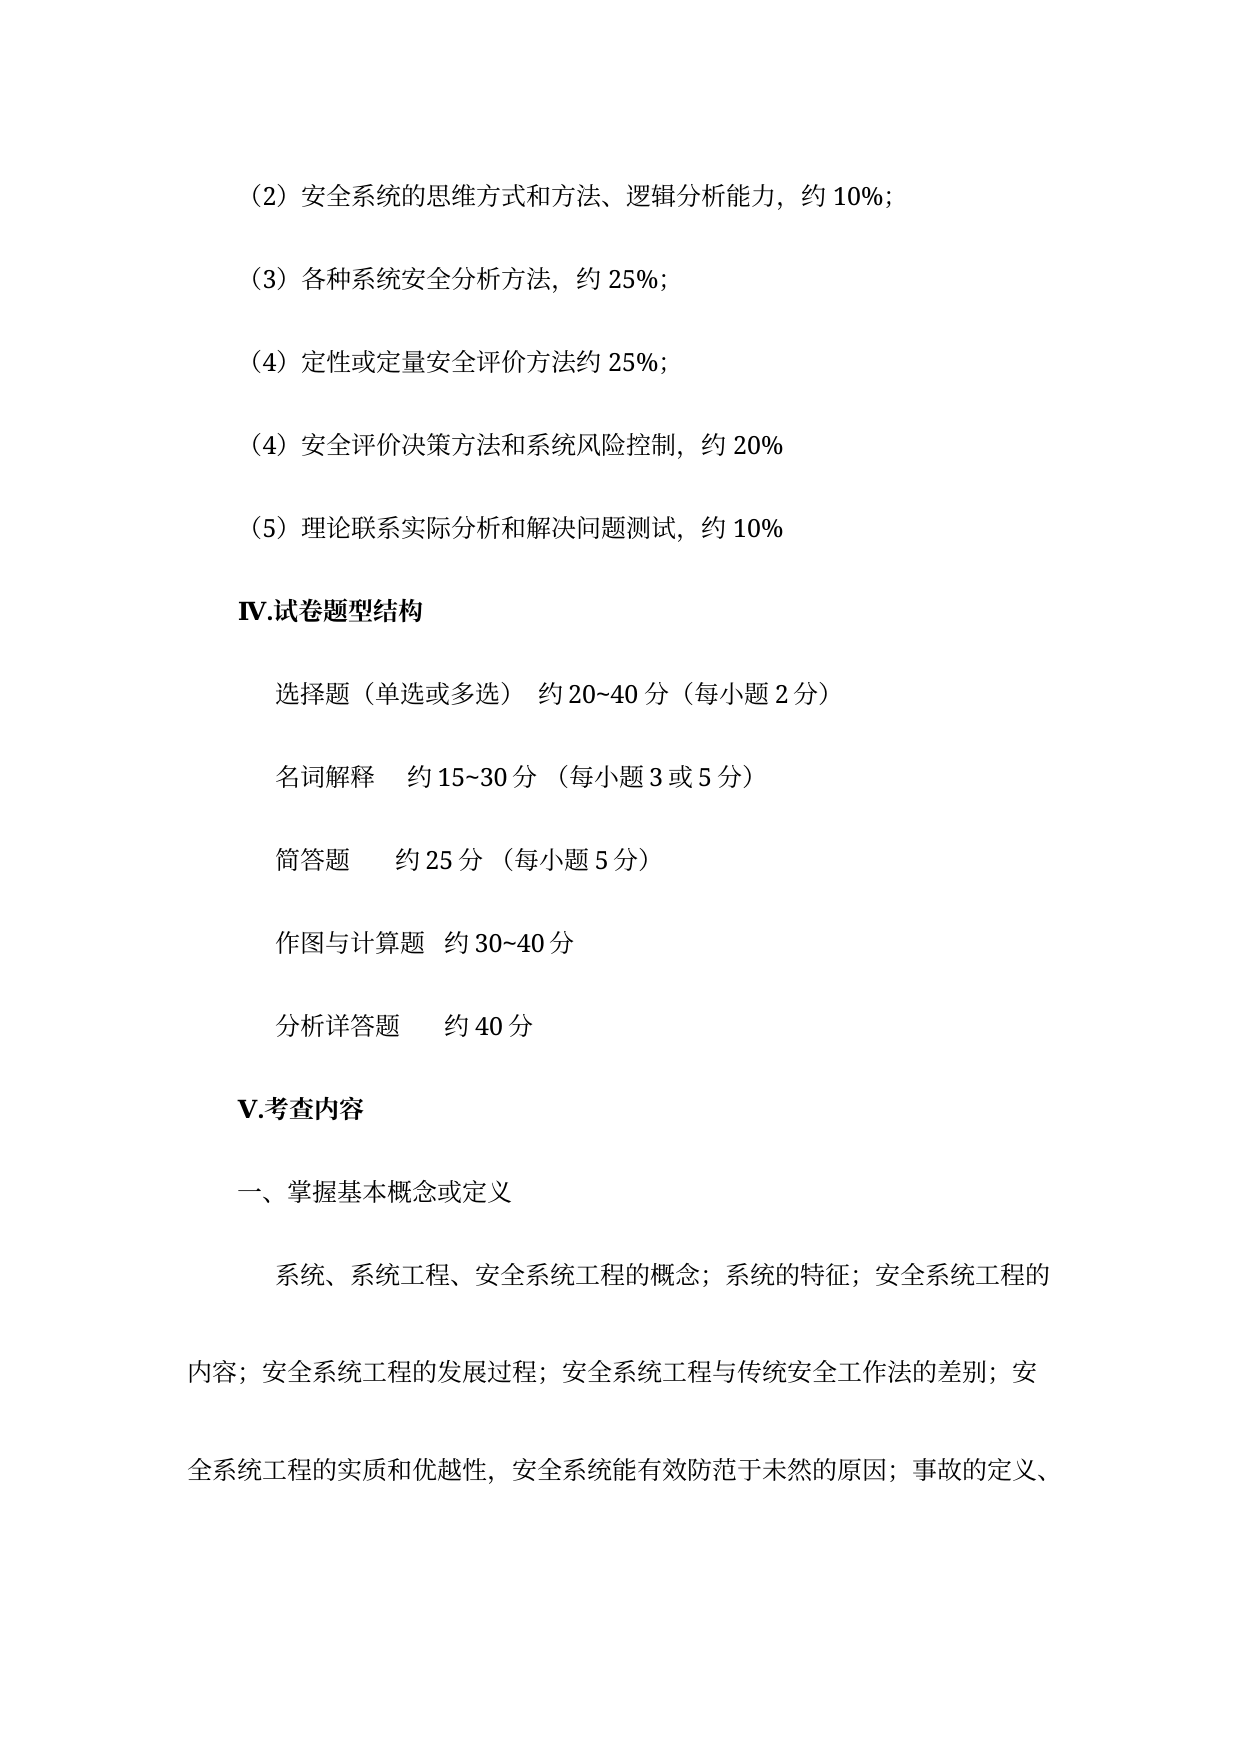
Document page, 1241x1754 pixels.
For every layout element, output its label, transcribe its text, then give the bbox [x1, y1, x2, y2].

text （4）安全评价决策方法和系统风险控制，约 20% [187, 411, 1053, 476]
text 作图与计算题 约30~40分 [187, 909, 1053, 974]
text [187, 1241, 1053, 1501]
text 分析详答题 约40分 [187, 992, 1053, 1057]
text （4）定性或定量安全评价方法约 25%； [187, 328, 1053, 393]
text 简答题 约25分 （每小题5分） [187, 826, 1053, 891]
text 名词解释 约15~30分 （每小题3或5分） [187, 743, 1053, 808]
text Ⅴ.考查内容 [187, 1075, 1053, 1140]
text （2）安全系统的思维方式和方法、逻辑分析能力，约 10%； [187, 162, 1053, 227]
text 选择题（单选或多选） 约20~40 分（每小题2分） [187, 660, 1053, 725]
text 一、掌握基本概念或定义 [187, 1158, 1053, 1223]
text Ⅳ.试卷题型结构 [187, 577, 1053, 642]
text （5）理论联系实际分析和解决问题测试，约 10% [187, 494, 1053, 559]
text （3）各种系统安全分析方法，约 25%； [187, 245, 1053, 310]
